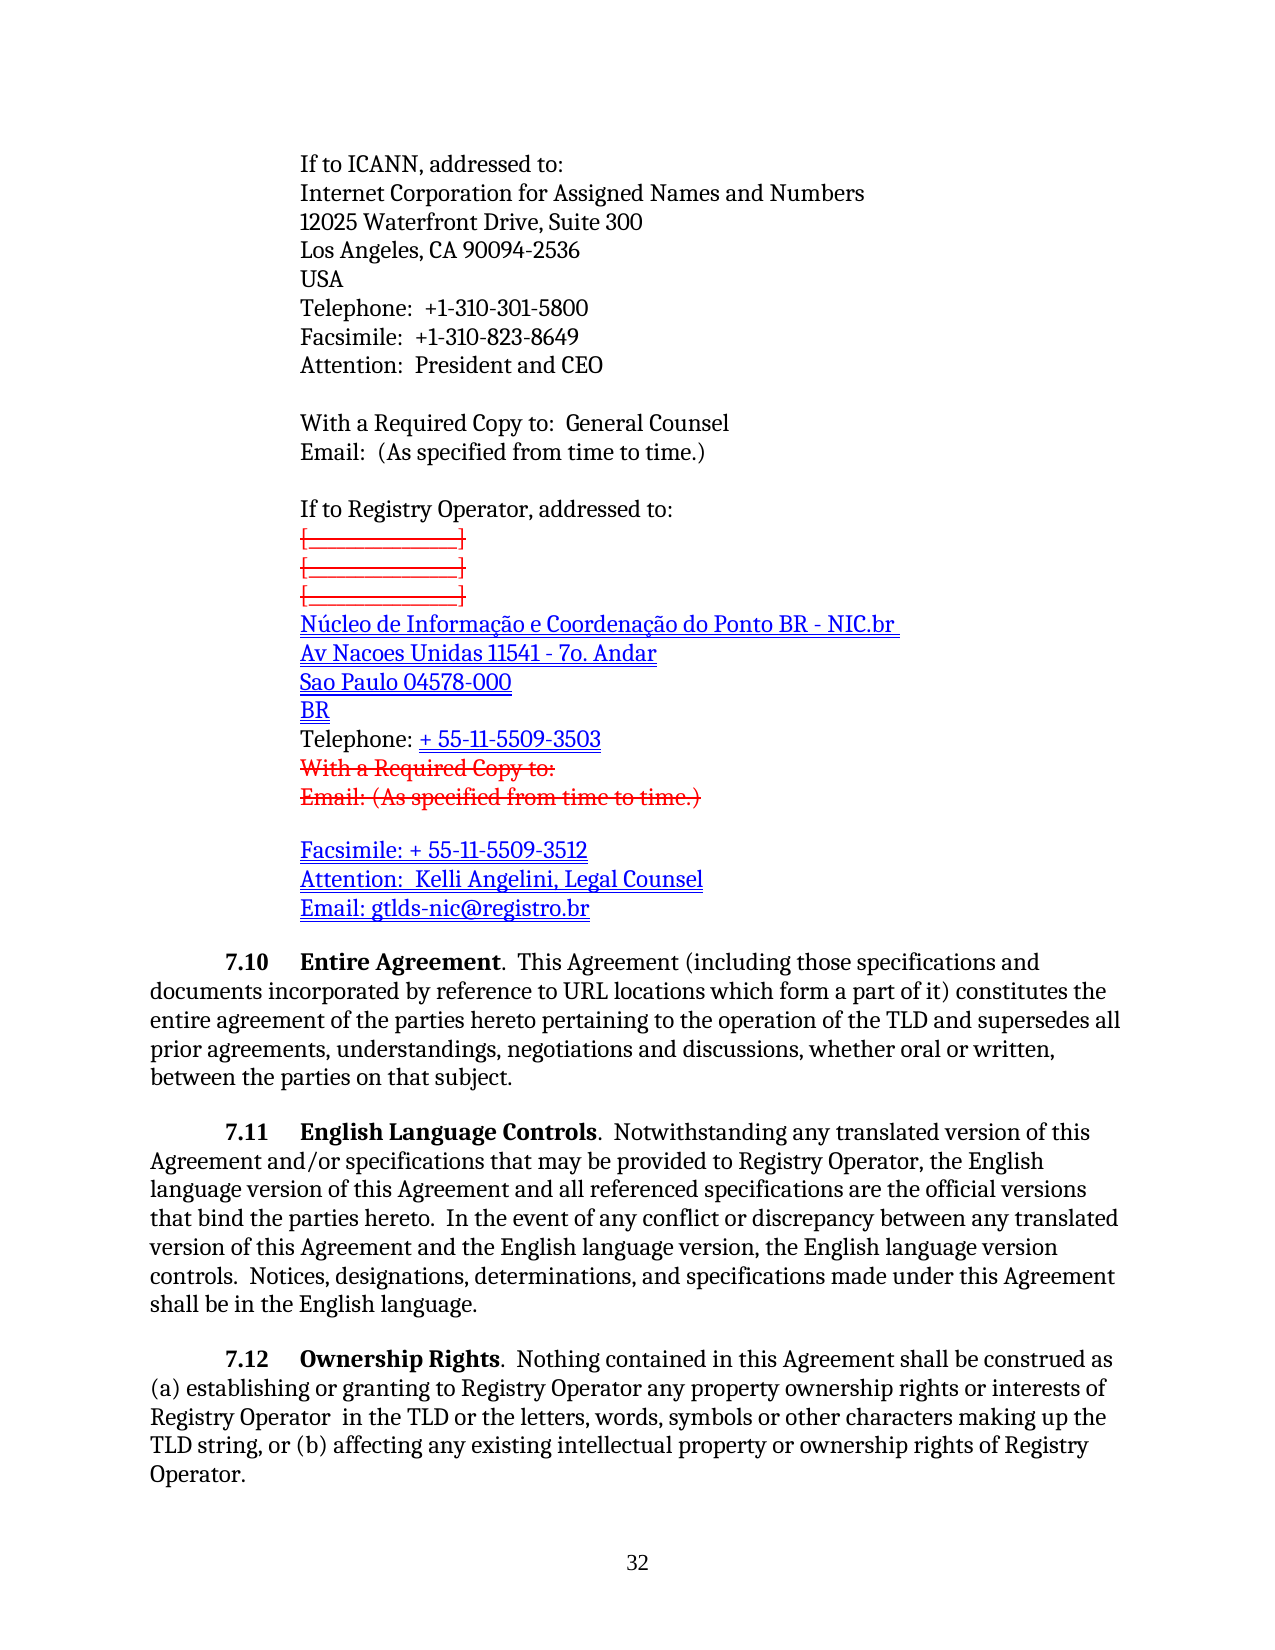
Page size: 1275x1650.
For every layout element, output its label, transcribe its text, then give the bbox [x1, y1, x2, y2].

text Facsimile: + 55-11-5509-3512 Attention: Kelli Angelini, Legal Counsel [300, 836, 1125, 894]
text Sao Paulo 04578-000 [300, 667, 1125, 696]
text English Language Controls. Notwithstanding any translated version of this Agreement and/or specifications that may be provided to Registry Operator, the English language version of this Agreement and all referenced specifications are the official versions that bind the parties hereto. In the event of any conflict or discrepancy between any translated version of this Agreement and the English language version, the English language version controls. Notices, designations, determinations, and specifications made under this Agreement shall be in the English language. [150, 1117, 1125, 1319]
text Email: gtlds-nic@registro.br [300, 894, 1125, 922]
text Telephone: + 55-11-5509-3503 [300, 725, 1125, 754]
text If to ICANN, addressed to: Internet Corporation for Assigned Names and Numbers 12025 Waterfront Drive, Suite 300 Los Angeles, CA 90094-2536 [300, 150, 1125, 265]
text With a Required Copy to: Email: (As specified from time to time.) [300, 754, 1125, 811]
text BR [300, 696, 1125, 725]
text USA Telephone: +1-310-301-5800 Facsimile: +1-310-823-8649 Attention: President and CEO With a Required Copy to: General Counsel Email: (As specified from time to time.) If to Registry Operator, addressed to: [________________] [________________] [________________] Núcleo de Informação e Coordenação do Ponto BR - NIC.br Av Nacoes Unidas 11541 - 7o. Andar [300, 265, 1125, 667]
text Ownership Rights. Nothing contained in this Agreement shall be construed as (a) establishing or granting to Registry Operator any property ownership rights or interests of Registry Operator in the TLD or the letters, words, symbols or other characters making up the TLD string, or (b) affecting any existing intellectual property or ownership rights of Registry Operator. [150, 1344, 1125, 1489]
text Entire Agreement. This Agreement (including those specifications and documents incorporated by reference to URL locations which form a part of it) constitutes the entire agreement of the parties hereto pertaining to the operation of the TLD and supersedes all prior agreements, understandings, negotiations and discussions, whether oral or written, between the parties on that subject. [150, 947, 1125, 1092]
